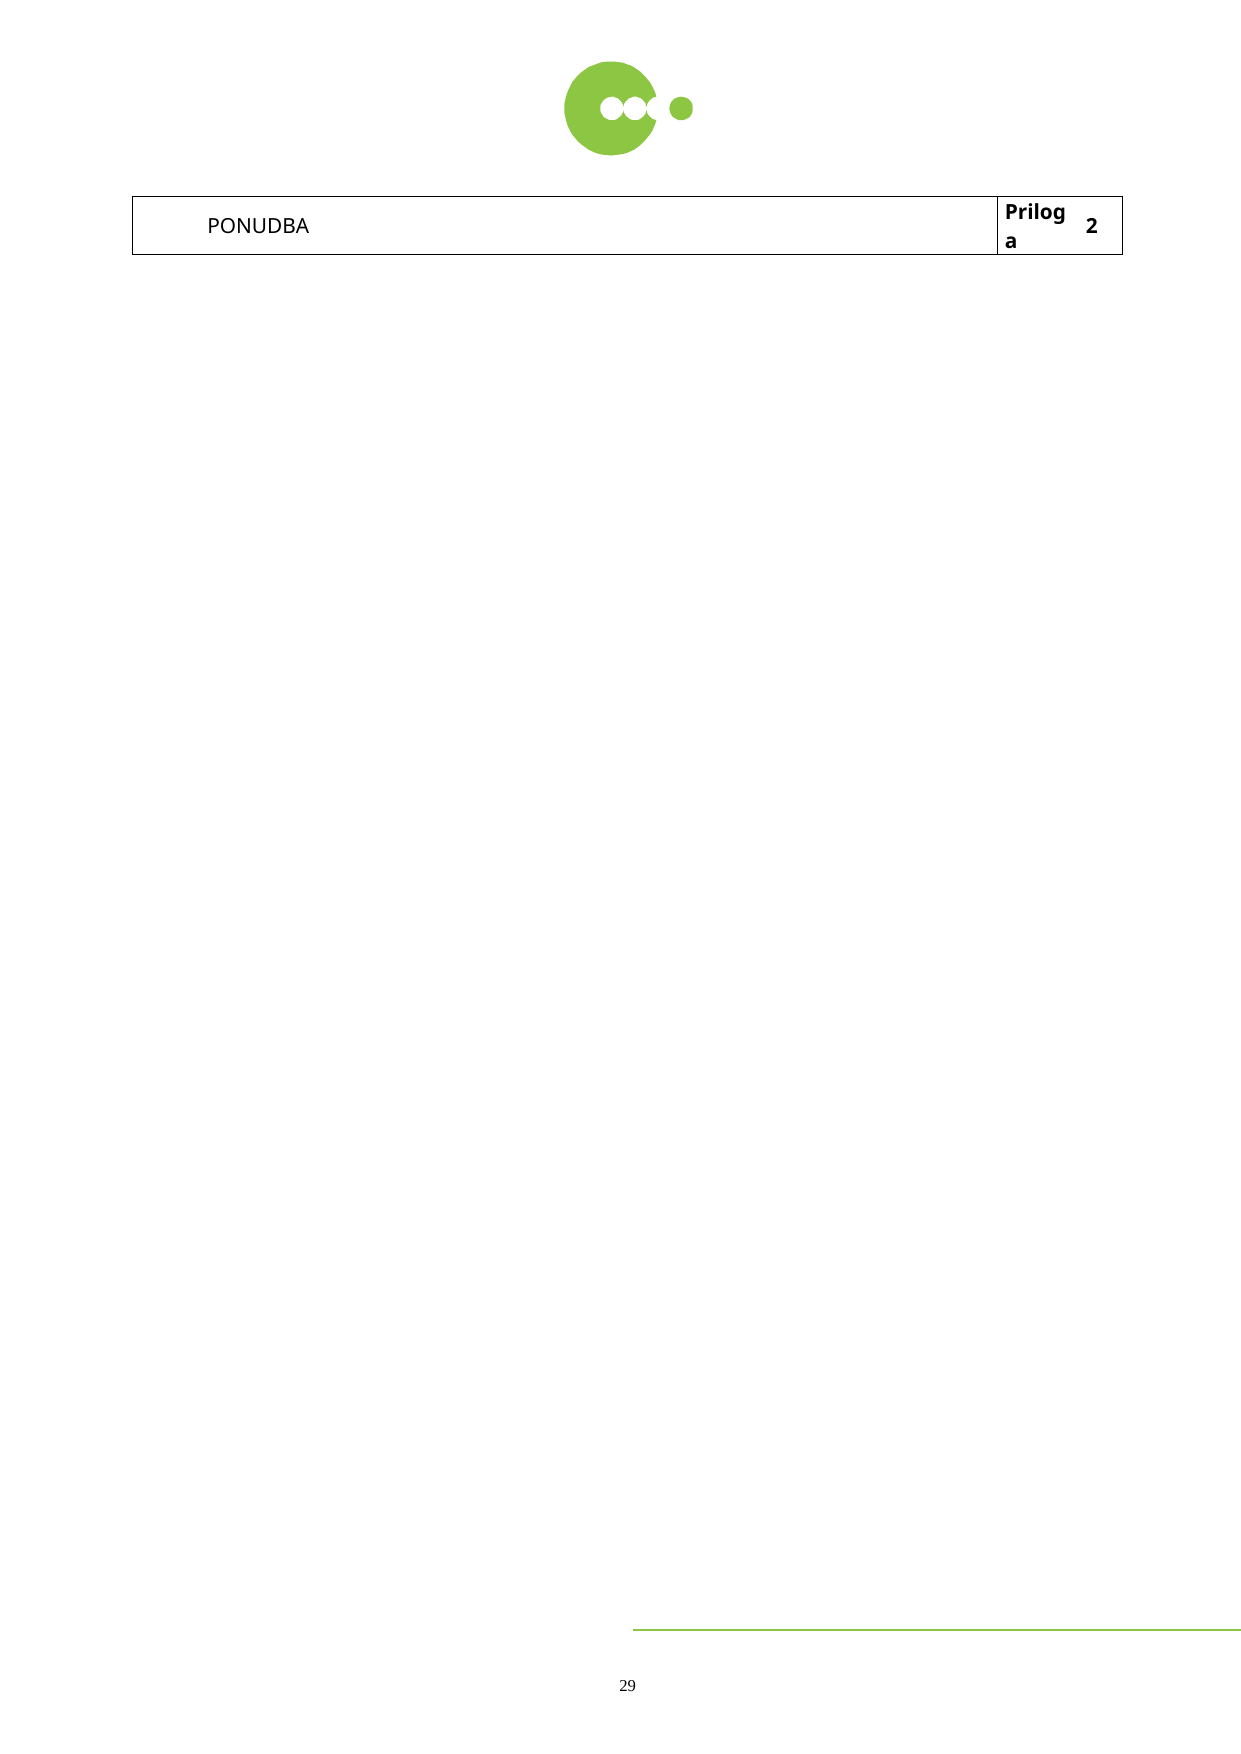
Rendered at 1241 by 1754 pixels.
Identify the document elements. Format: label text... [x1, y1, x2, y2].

table_header Priloga [998, 197, 1086, 254]
table_header 2 [1086, 197, 1122, 254]
table_header [133, 197, 200, 254]
table_header PONUDBA [200, 197, 997, 254]
